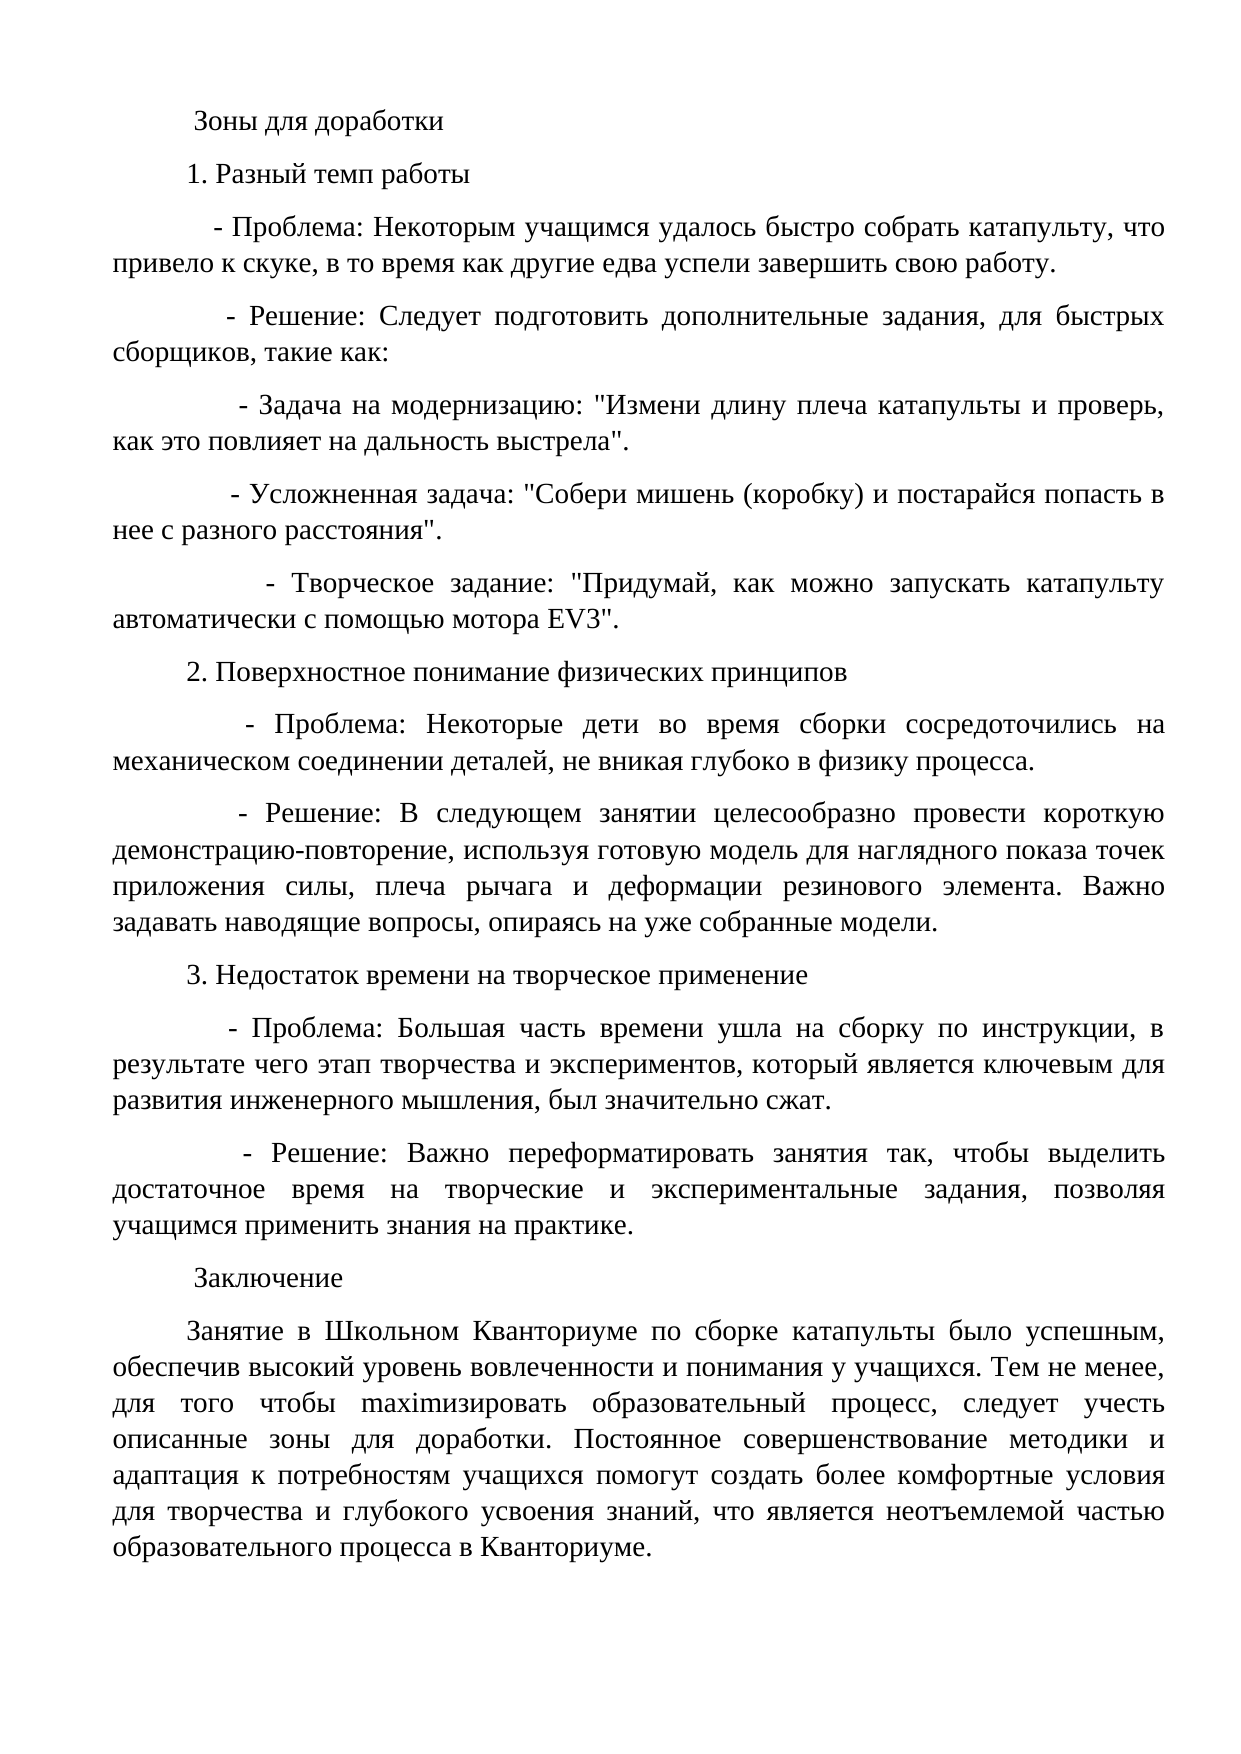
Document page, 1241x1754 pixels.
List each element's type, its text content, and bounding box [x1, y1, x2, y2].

text Занятие в Школьном Кванториуме по сборке катапульты было успешным, обеспечив высокий уровень вовлеченности и понимания у учащихся. Тем не менее, для того чтобы maximизировать образовательный процесс, следует учесть описанные зоны для доработки. Постоянное совершенствование методики и адаптация к потребностям учащихся помогут создать более комфортные условия для творчества и глубокого усвоения знаний, что является неотъемлемой частью образовательного процесса в Кванториуме. [112, 1313, 1166, 1563]
text - Решение: Следует подготовить дополнительные задания, для быстрых сборщиков, такие как: [112, 298, 1166, 368]
text Зоны для доработки [112, 103, 1166, 137]
text - Усложненная задача: "Собери мишень (коробку) и постарайся попасть в нее с разного расстояния". [112, 476, 1166, 546]
text - Проблема: Некоторые дети во время сборки сосредоточились на механическом соединении деталей, не вникая глубоко в физику процесса. [112, 707, 1166, 776]
text - Творческое задание: "Придумай, как можно запускать катапульту автоматически с помощью мотора EV3". [112, 565, 1166, 634]
text - Проблема: Большая часть времени ушла на сборку по инструкции, в результате чего этап творчества и экспериментов, который является ключевым для развития инженерного мышления, был значительно сжат. [112, 1010, 1166, 1116]
text 1. Разный темп работы [112, 156, 1166, 190]
text 2. Поверхностное понимание физических принципов [112, 654, 1166, 687]
text Заключение [112, 1260, 1166, 1293]
text - Решение: Важно переформатировать занятия так, чтобы выделить достаточное время на творческие и экспериментальные задания, позволяя учащимся применить знания на практике. [112, 1135, 1166, 1241]
text - Задача на модернизацию: "Измени длину плеча катапульты и проверь, как это повлияет на дальность выстрела". [112, 387, 1166, 457]
text - Решение: В следующем занятии целесообразно провести короткую демонстрацию-повторение, используя готовую модель для наглядного показа точек приложения силы, плеча рычага и деформации резинового элемента. Важно задавать наводящие вопросы, опираясь на уже собранные модели. [112, 796, 1166, 938]
text - Проблема: Некоторым учащимся удалось быстро собрать катапульту, что привело к скуке, в то время как другие едва успели завершить свою работу. [112, 209, 1166, 279]
text 3. Недостаток времени на творческое применение [112, 957, 1166, 990]
